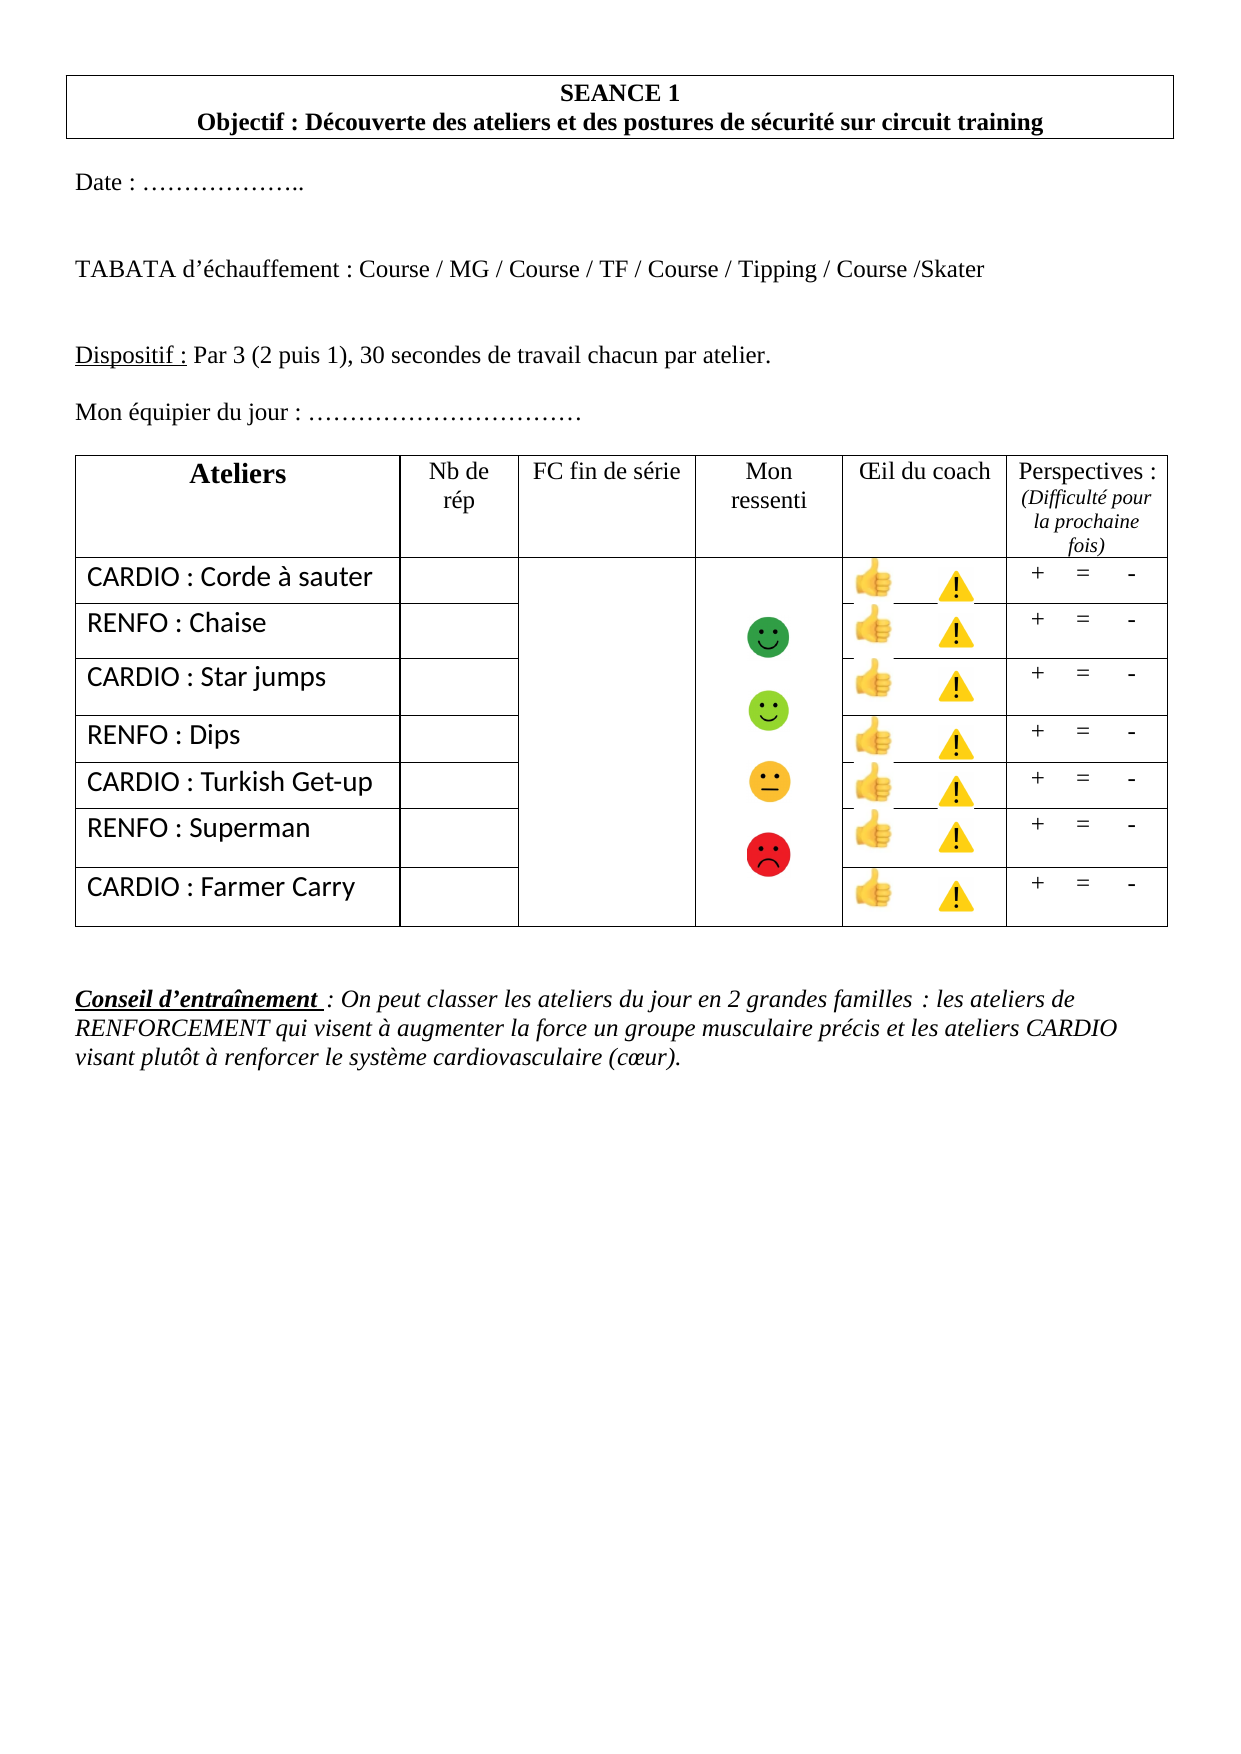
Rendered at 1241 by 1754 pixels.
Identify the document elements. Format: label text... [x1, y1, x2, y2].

table_cell RENFO : Chaise [76, 604, 399, 657]
table_cell RENFO : Superman [76, 809, 399, 867]
picture [748, 689, 790, 732]
picture [853, 658, 894, 704]
picture [937, 567, 975, 604]
text Conseil d’entraînement : On peut classer les ateliers du jour en 2 grandes familles : les ateliers de RENFORCEMENT qui visent à augmenter la force un groupe musculaire précis et les ateliers CARDIO visant plutôt à renforcer le système cardiovasculaire (cœur). [75, 984, 1165, 1071]
table_cell + = - [1007, 716, 1167, 762]
table_cell [401, 716, 518, 762]
table_cell [894, 558, 1006, 603]
table_cell CARDIO : Star jumps [76, 659, 399, 715]
table_cell [843, 558, 853, 603]
table_cell + = - [1007, 809, 1167, 867]
text Date : ……………….. [75, 167, 1165, 196]
table_header FC fin de série [519, 456, 695, 557]
picture [937, 613, 975, 650]
text Objectif : Découverte des ateliers et des postures de sécurité sur circuit training [67, 104, 1173, 138]
table_cell [401, 558, 518, 603]
table_cell + = - [1007, 763, 1167, 808]
table_cell + = - [1007, 659, 1167, 715]
text Dispositif : Par 3 (2 puis 1), 30 secondes de travail chacun par atelier. [75, 340, 1165, 369]
table_cell [401, 763, 518, 808]
text TABATA d’échauffement : Course / MG / Course / TF / Course / Tipping / Course /Skater [75, 254, 1165, 282]
table_cell CARDIO : Farmer Carry [76, 868, 399, 926]
table_header Nb de rép [401, 456, 518, 557]
text SEANCE 1 [67, 76, 1173, 104]
picture [937, 667, 975, 704]
table_cell RENFO : Dips [76, 716, 399, 762]
table_header Perspectives : (Difficulté pour la prochaine fois) [1007, 456, 1167, 557]
table_cell [894, 763, 1006, 808]
table_cell [843, 659, 1006, 715]
picture [745, 760, 793, 803]
table_cell [843, 809, 1006, 867]
table_cell [401, 604, 518, 657]
table_cell [843, 868, 1006, 926]
picture [937, 818, 975, 855]
picture [937, 725, 975, 762]
picture [747, 615, 792, 661]
table_cell CARDIO : Turkish Get-up [76, 763, 399, 808]
table_cell [843, 716, 853, 762]
picture [747, 831, 791, 878]
table_cell [401, 868, 518, 926]
table_cell [401, 659, 518, 715]
table_header Mon ressenti [696, 456, 842, 557]
picture [937, 877, 975, 914]
table_cell + = - [1007, 604, 1167, 657]
text Mon équipier du jour : …………………………… [75, 397, 1165, 426]
table_cell + = - [1007, 868, 1167, 926]
table_cell [843, 763, 853, 808]
table_cell CARDIO : Corde à sauter [76, 558, 399, 603]
table_cell [843, 604, 1006, 657]
table_cell [401, 809, 518, 867]
picture [853, 558, 894, 650]
table_header Ateliers [76, 456, 399, 557]
table_header Œil du coach [843, 456, 1006, 557]
table_cell + = - [1007, 558, 1167, 603]
picture [853, 868, 894, 914]
table_cell [696, 558, 842, 926]
table_cell [519, 558, 695, 926]
picture [937, 772, 975, 809]
picture [853, 716, 894, 855]
table_cell [894, 716, 1006, 762]
